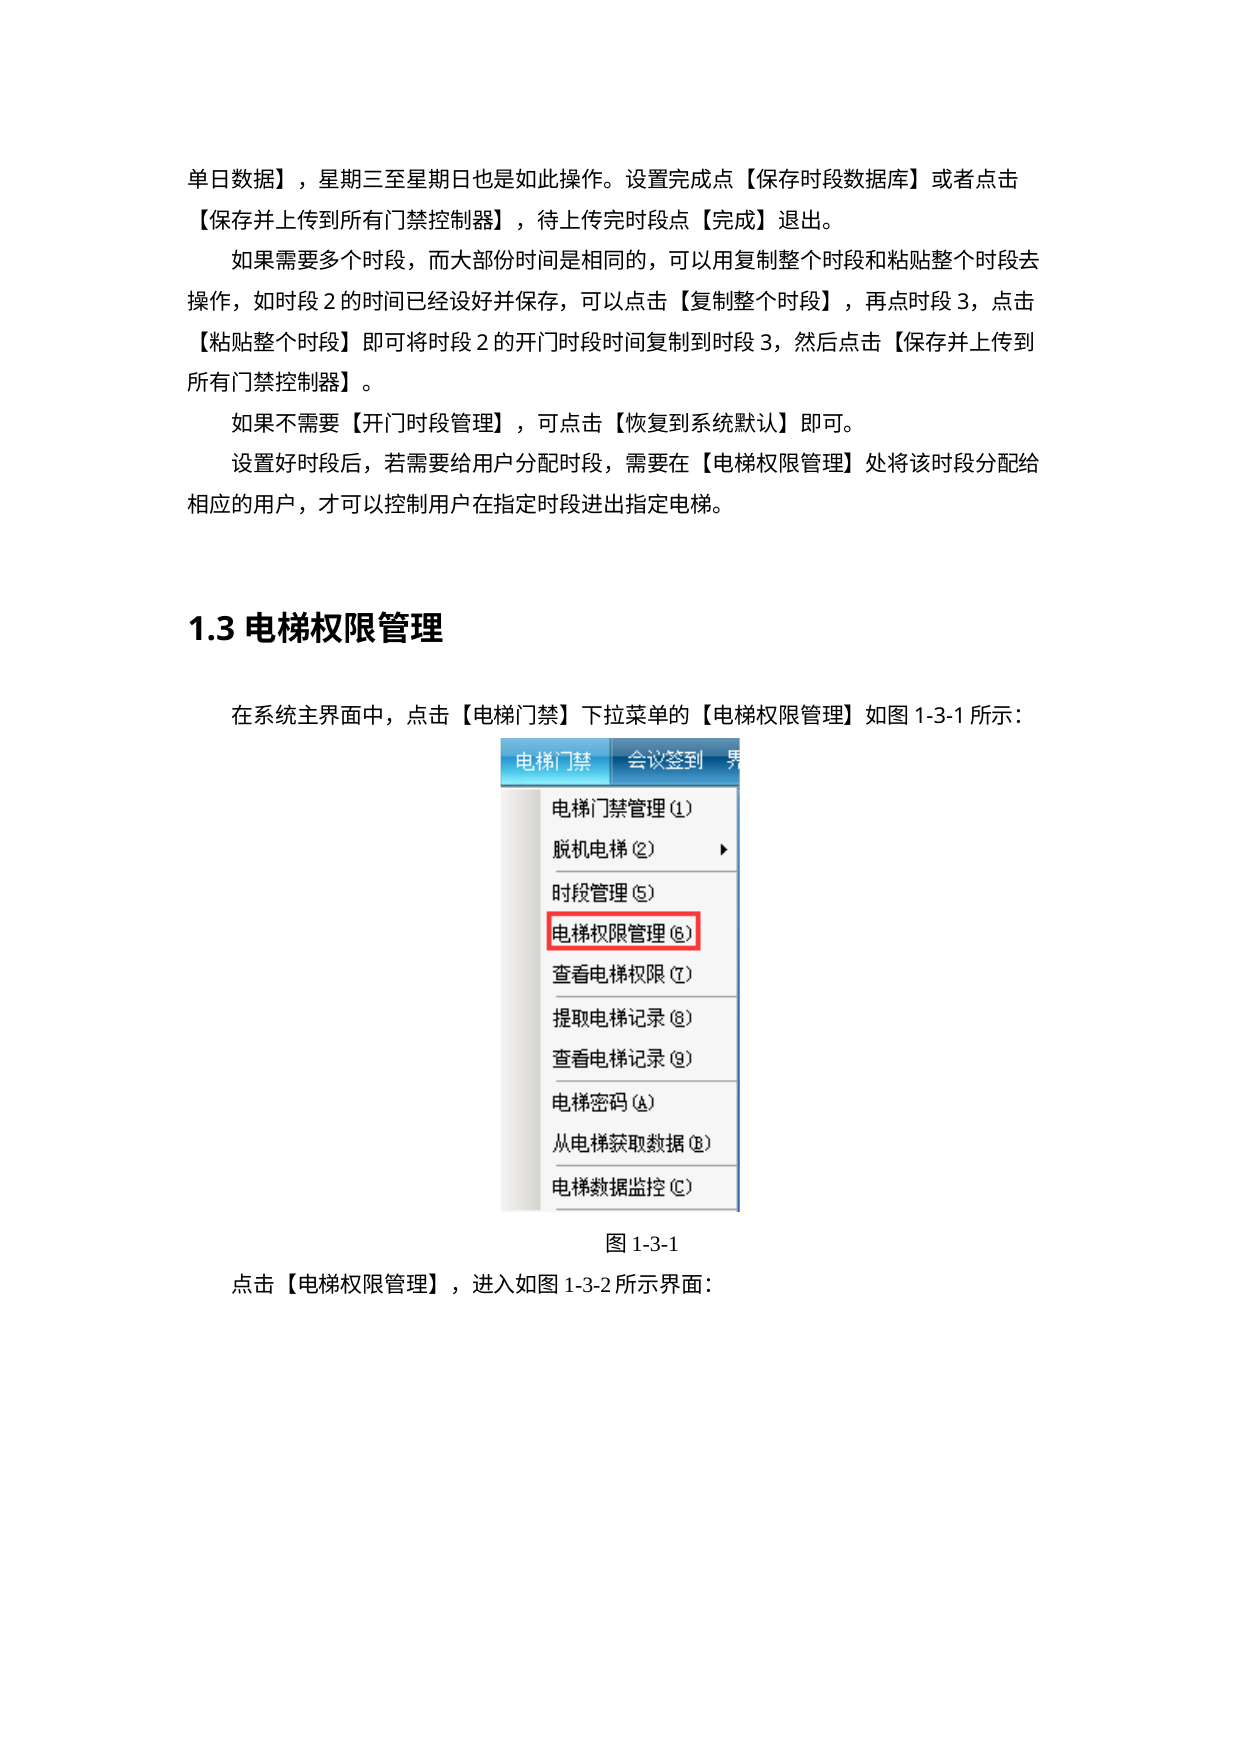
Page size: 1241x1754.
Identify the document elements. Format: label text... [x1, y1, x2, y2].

text 如果需要多个时段，而大部份时间是相同的，可以用复制整个时段和粘贴整个时段去操作，如时段2的时间已经设好并保存，可以点击【复制整个时段】，再点时段3，点击【粘贴整个时段】即可将时段2的开门时段时间复制到时段3，然后点击【保存并上传到所有门禁控制器】。 [187, 243, 1053, 397]
text 点击【电梯权限管理】，进入如图1-3-2所示界面： [187, 1266, 1053, 1299]
subtitle 1.3 电梯权限管理 [187, 594, 1053, 659]
text 设置好时段后，若需要给用户分配时段，需要在【电梯权限管理】处将该时段分配给相应的用户，才可以控制用户在指定时段进出指定电梯。 [187, 446, 1053, 519]
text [187, 162, 1053, 235]
text 如果不需要【开门时段管理】，可点击【恢复到系统默认】即可。 [187, 405, 1053, 438]
picture [500, 738, 740, 1212]
text 图1-3-1 [187, 1226, 1053, 1258]
text 在系统主界面中，点击【电梯门禁】下拉菜单的【电梯权限管理】如图1-3-1所示： [187, 698, 1053, 730]
